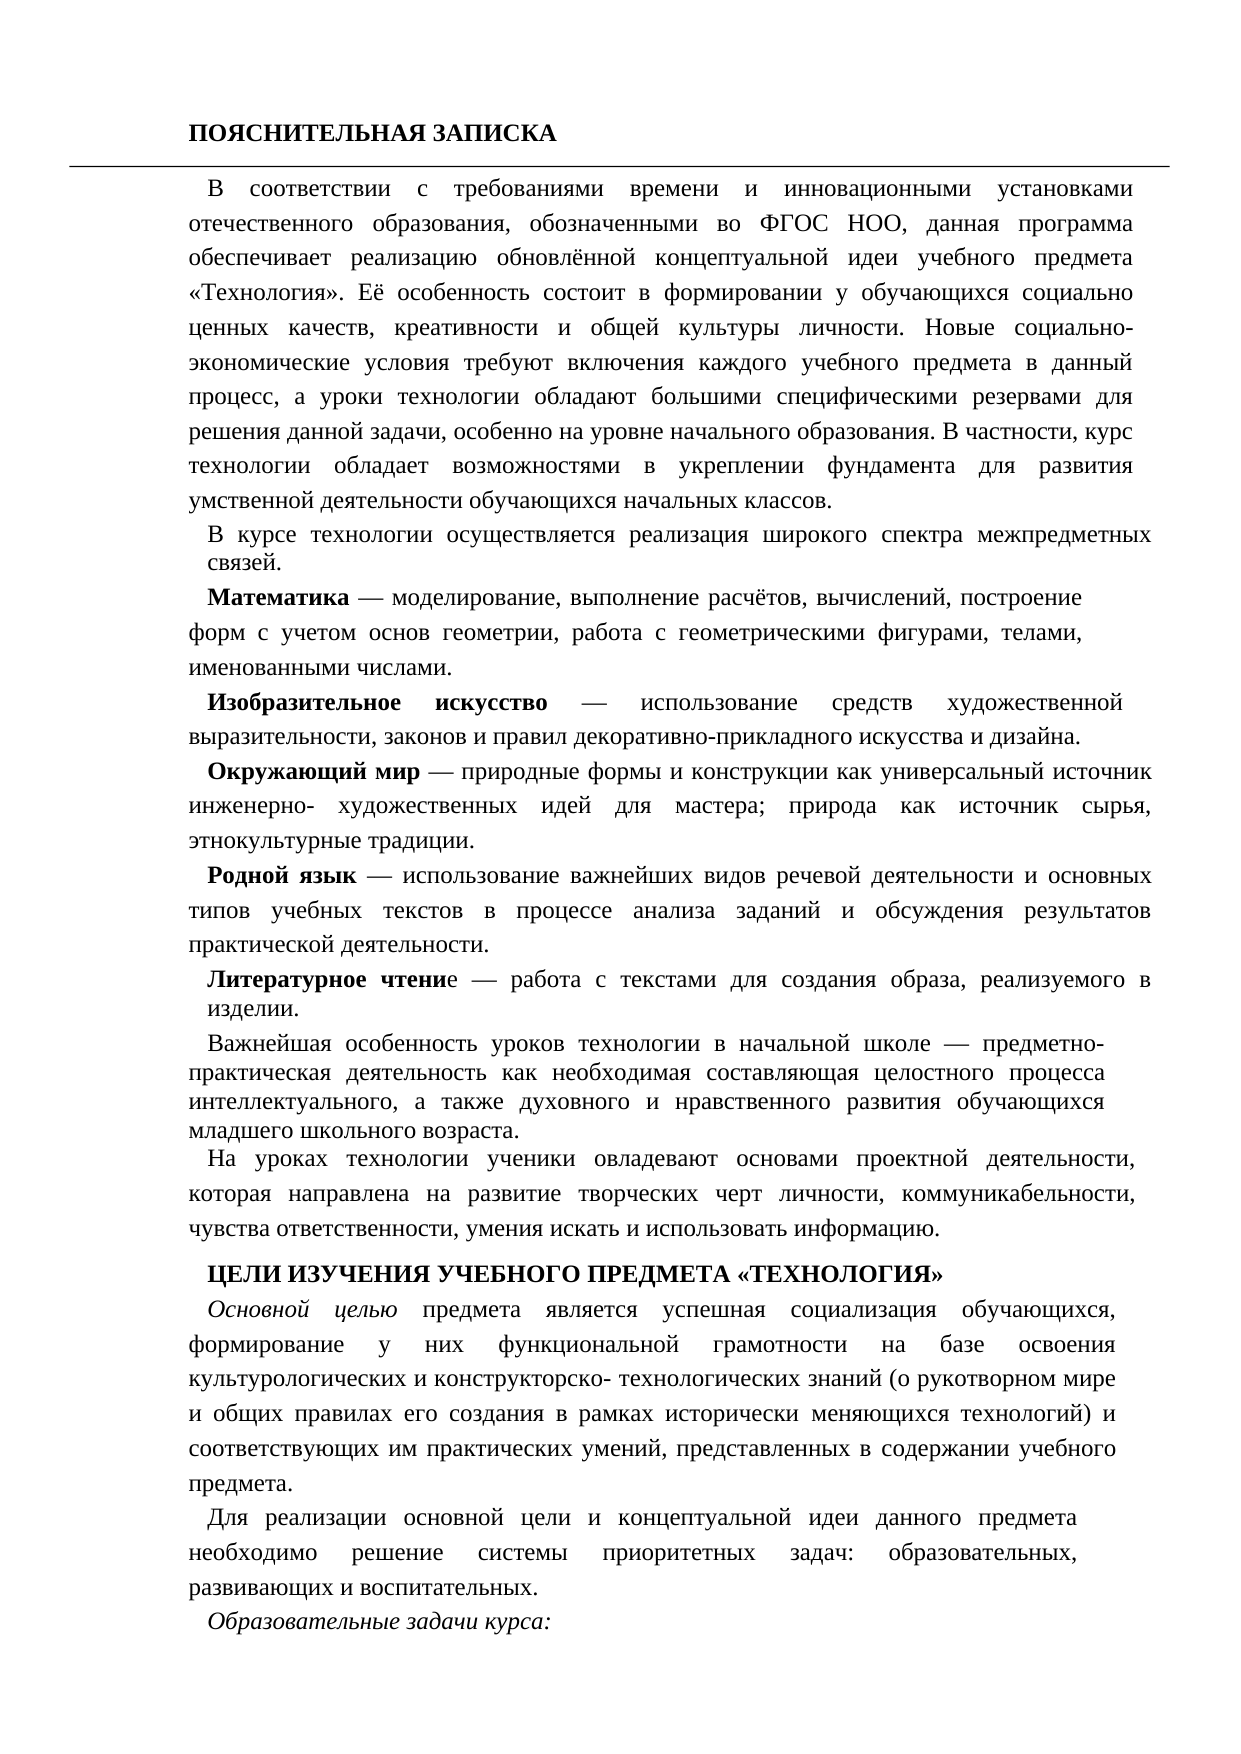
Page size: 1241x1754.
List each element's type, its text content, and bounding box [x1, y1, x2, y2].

text Окружающий мир — природные формы и конструкции как универсальный источник инженерно- художественных идей для мастера; природа как источник сырья, этнокультурные традиции. [188, 756, 1152, 854]
text Важнейшая особенность уроков технологии в начальной школе — предметно-практическая деятельность как необходимая составляющая целостного процесса интеллектуального, а также духовного и нравственного развития обучающихся младшего школьного возраста. [188, 1028, 1105, 1143]
text Математика — моделирование, выполнение расчётов, вычислений, построение форм с учетом основ геометрии, работа с геометрическими фигурами, телами, именованными числами. [188, 582, 1082, 681]
text ПОЯСНИТЕЛЬНАЯ ЗАПИСКА [188, 118, 1152, 147]
text Родной язык — использование важнейших видов речевой деятельности и основных типов учебных текстов в процессе анализа заданий и обсуждения результатов практической деятельности. [188, 860, 1152, 958]
text ЦЕЛИ ИЗУЧЕНИЯ УЧЕБНОГО ПРЕДМЕТА «ТЕХНОЛОГИЯ» [207, 1259, 1152, 1288]
text Основной целью предмета является успешная социализация обучающихся, формирование у них функциональной грамотности на базе освоения культурологических и конструкторско- технологических знаний (о рукотворном мире и общих правилах его создания в рамках исторически меняющихся технологий) и соответствующих им практических умений, представленных в содержании учебного предмета. [188, 1294, 1116, 1496]
text Образовательные задачи курса: [207, 1606, 1152, 1635]
text На уроках технологии ученики овладевают основами проектной деятельности, которая направлена на развитие творческих черт личности, коммуникабельности, чувства ответственности, умения искать и использовать информацию. [188, 1143, 1136, 1242]
text В курсе технологии осуществляется реализация широкого спектра межпредметных связей. [207, 520, 1152, 576]
text В соответствии с требованиями времени и инновационными установками отечественного образования, обозначенными во ФГОС НОО, данная программа обеспечивает реализацию обновлённой концептуальной идеи учебного предмета «Технология». Её особенность состоит в формировании у обучающихся социально ценных качеств, креативности и общей культуры личности. Новые социально-экономические условия требуют включения каждого учебного предмета в данный процесс, а уроки технологии обладают большими специфическими резервами для решения данной задачи, особенно на уровне начального образования. В частности, курс технологии обладает возможностями в укреплении фундамента для развития умственной деятельности обучающихся начальных классов. [188, 147, 1133, 514]
text Для реализации основной цели и концептуальной идеи данного предмета необходимо решение системы приоритетных задач: образовательных, развивающих и воспитательных. [188, 1502, 1077, 1600]
text Литературное чтение — работа с текстами для создания образа, реализуемого в изделии. [207, 964, 1152, 1022]
text Изобразительное искусство — использование средств художественной выразительности, законов и правил декоративно-прикладного искусства и дизайна. [188, 687, 1123, 750]
